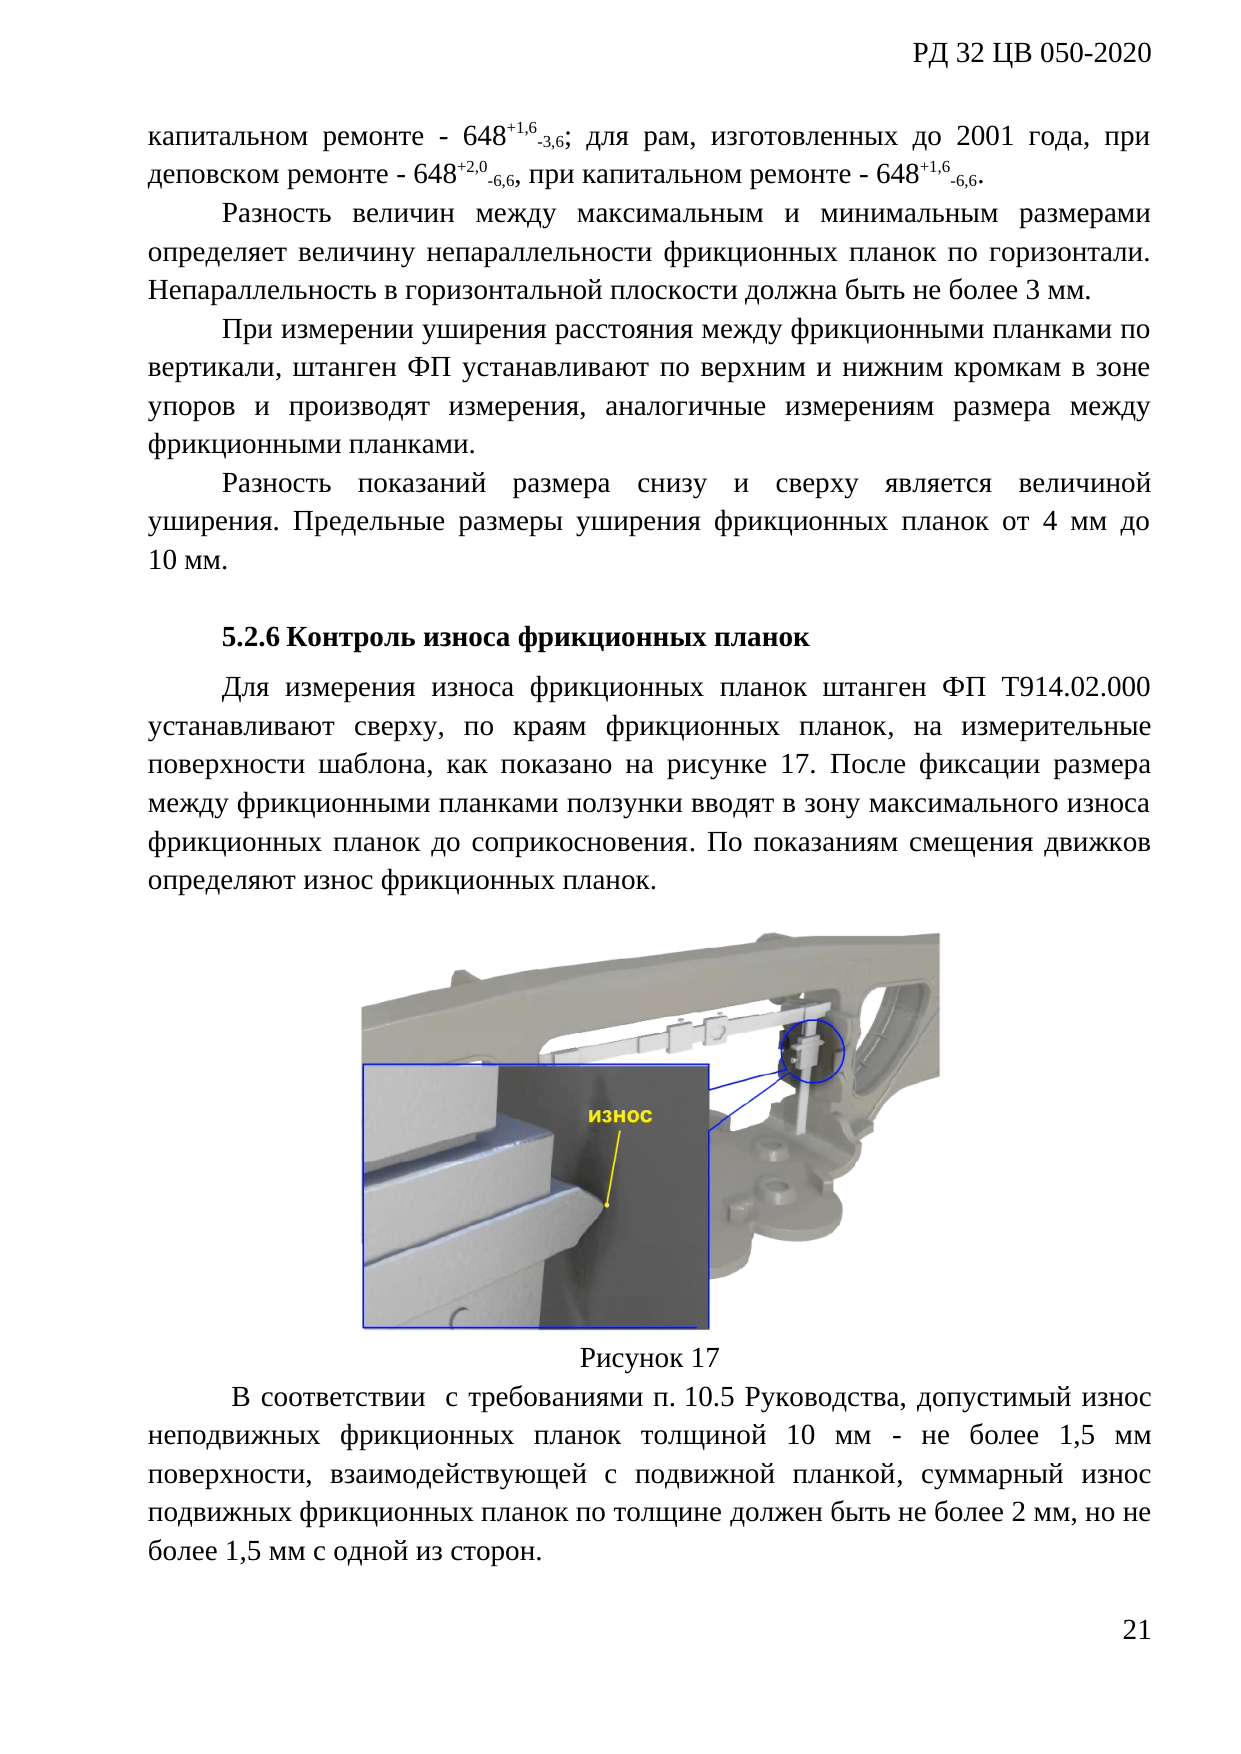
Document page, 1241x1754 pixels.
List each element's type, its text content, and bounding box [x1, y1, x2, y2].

text Разность показаний размера снизу и сверху является величиной уширения. Предельные размеры уширения фрикционных планок от до 10 мм. [148, 465, 1152, 576]
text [148, 118, 1152, 190]
text Разность величин между максимальным и минимальным размерами определяет величину непараллельности фрикционных планок по горизонтали. Непараллельность в горизонтальной плоскости должна быть не более 3 мм. [148, 195, 1152, 306]
text 5.2.6 Контроль износа фрикционных планок [148, 619, 1152, 653]
text При измерении уширения расстояния между фрикционными планками по вертикали, штанген ФП устанавливают по верхним и нижним кромкам в зоне упоров и производят измерения, аналогичные измерениям размера между фрикционными планками. [148, 311, 1152, 460]
text В соответствии с требованиями п. 10.5 Руководства, допустимый износ неподвижных фрикционных планок толщиной - не более 1,5 мм поверхности, взаимодействующей с подвижной планкой, суммарный износ подвижных фрикционных планок по толщине должен быть не более 2 мм, но не более 1,5 мм с одной из сторон. [148, 1379, 1152, 1567]
text Рисунок 17 [148, 1340, 1152, 1374]
text Для измерения износа фрикционных планок штанген ФП Т914.02.000 устанавливают сверху, по краям фрикционных планок, на измерительные поверхности шаблона, как показано на рисунке 17. После фиксации размера между фрикционными планками ползунки вводят в зону максимального износа фрикционных планок до соприкосновения. По показаниям смещения движков определяют износ фрикционных планок. [148, 669, 1152, 896]
picture [352, 900, 947, 1336]
